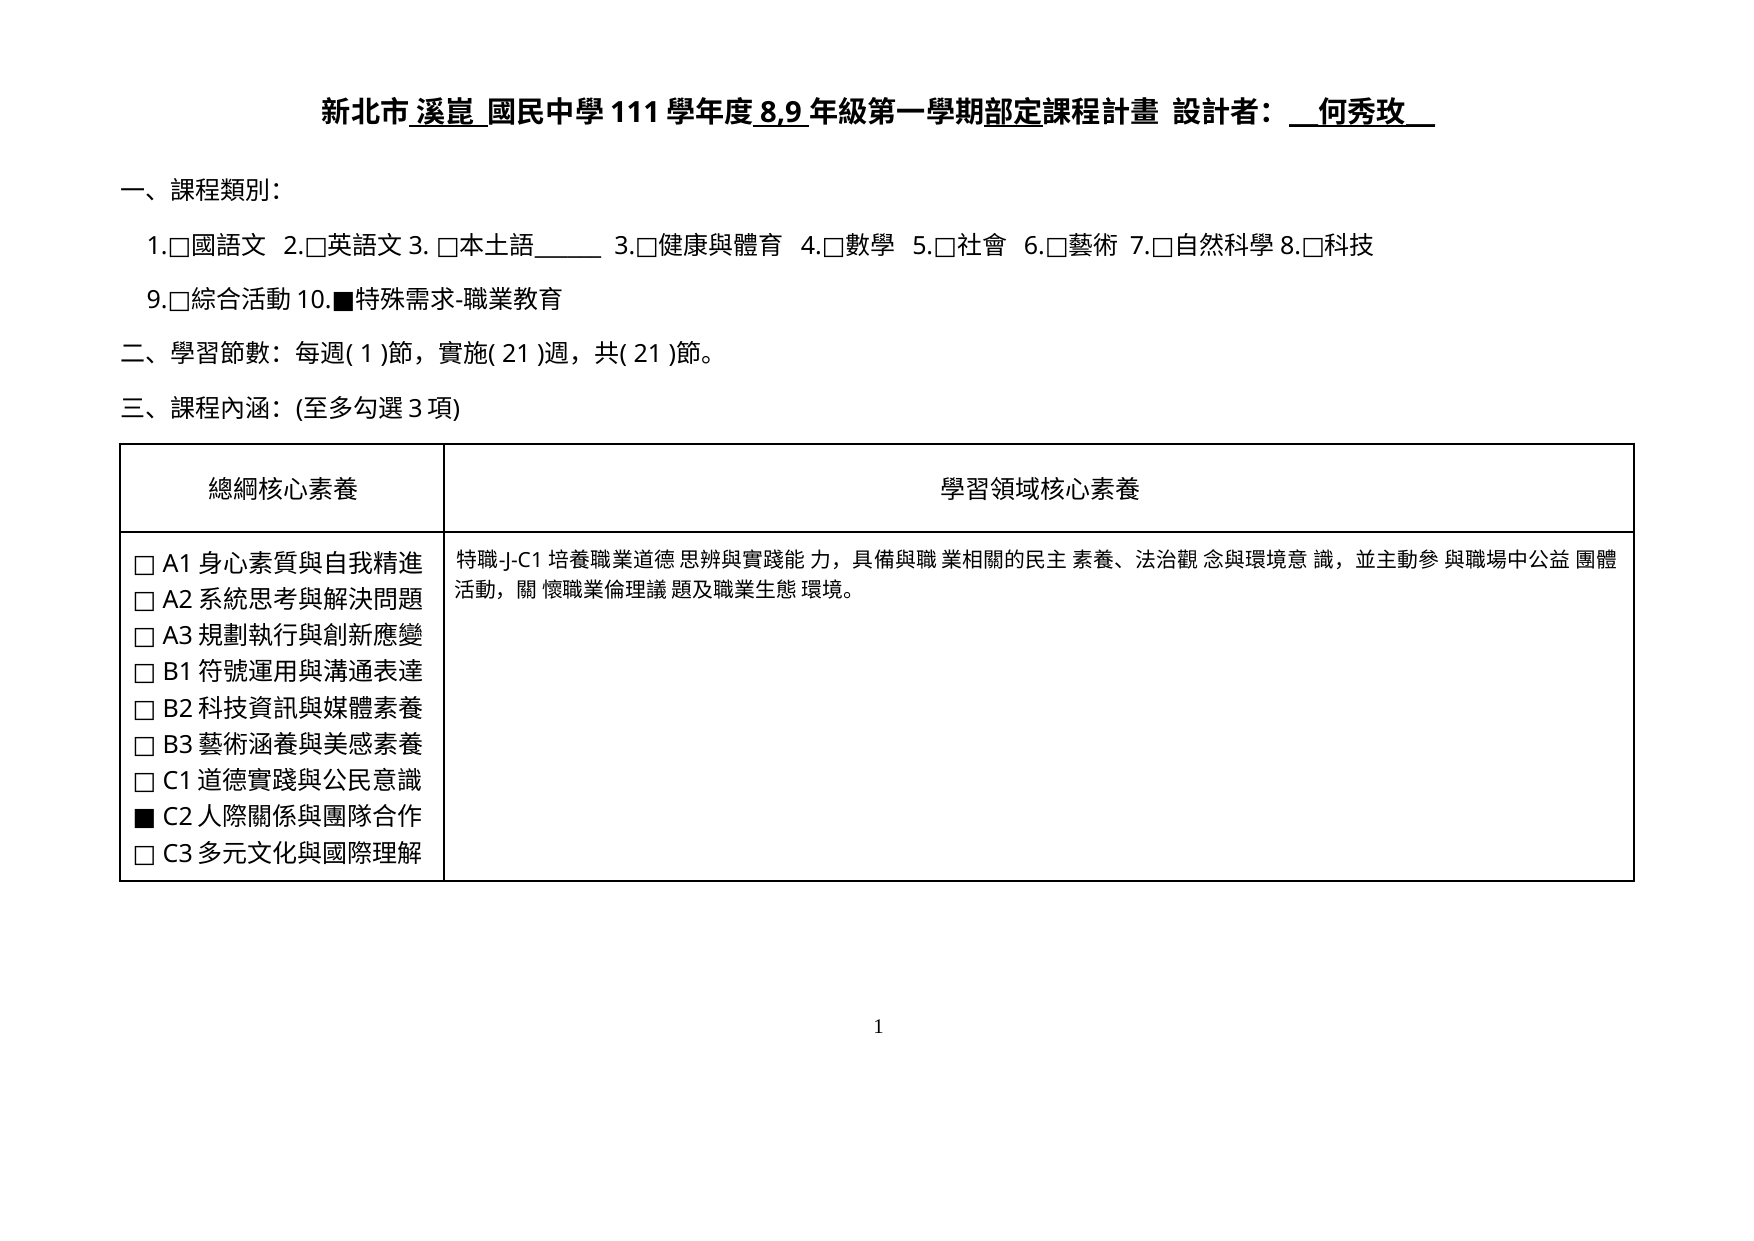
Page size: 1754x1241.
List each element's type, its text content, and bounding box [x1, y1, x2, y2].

table_cell □ A1身心素質與自我精進 □ A2系統思考與解決問題 □ A3規劃執行與創新應變 □ B1符號運用與溝通表達 □ B2科技資訊與媒體素養 □ B3藝術涵養與美感素養 □ C1道德實踐與公民意識 ■ C2人際關係與團隊合作 □ C3多元文化與國際理解 [121, 533, 443, 880]
text 新北市 溪崑 國民中學111學年度 8,9 年級第一學期部定課程計畫 設計者：＿何秀玫＿ [118, 89, 1636, 131]
text 9.□綜合活動10.■特殊需求-職業教育 [118, 279, 1636, 316]
table_header 總綱核心素養 [121, 445, 443, 531]
text 二、學習節數：每週( 1 )節，實施( 21 )週，共( 21 )節。 [118, 334, 1636, 370]
text 一、課程類別： [118, 171, 1636, 207]
text 三、課程內涵：(至多勾選3項) [118, 388, 1636, 424]
text 1.□國語文 2.□英語文 3. □本土語______ 3.□健康與體育 4.□數學 5.□社會 6.□藝術 7.□自然科學 8.□科技 [118, 225, 1636, 261]
table_header 學習領域核心素養 [445, 445, 1633, 531]
table_cell 特職-J-C1 培養職業道德 思辨與實踐能 力，具備與職 業相關的民主 素養、法治觀 念與環境意 識，並主動參 與職場中公益 團體活動，關 懷職業倫理議 題及職業生態 環境。 [445, 533, 1633, 880]
